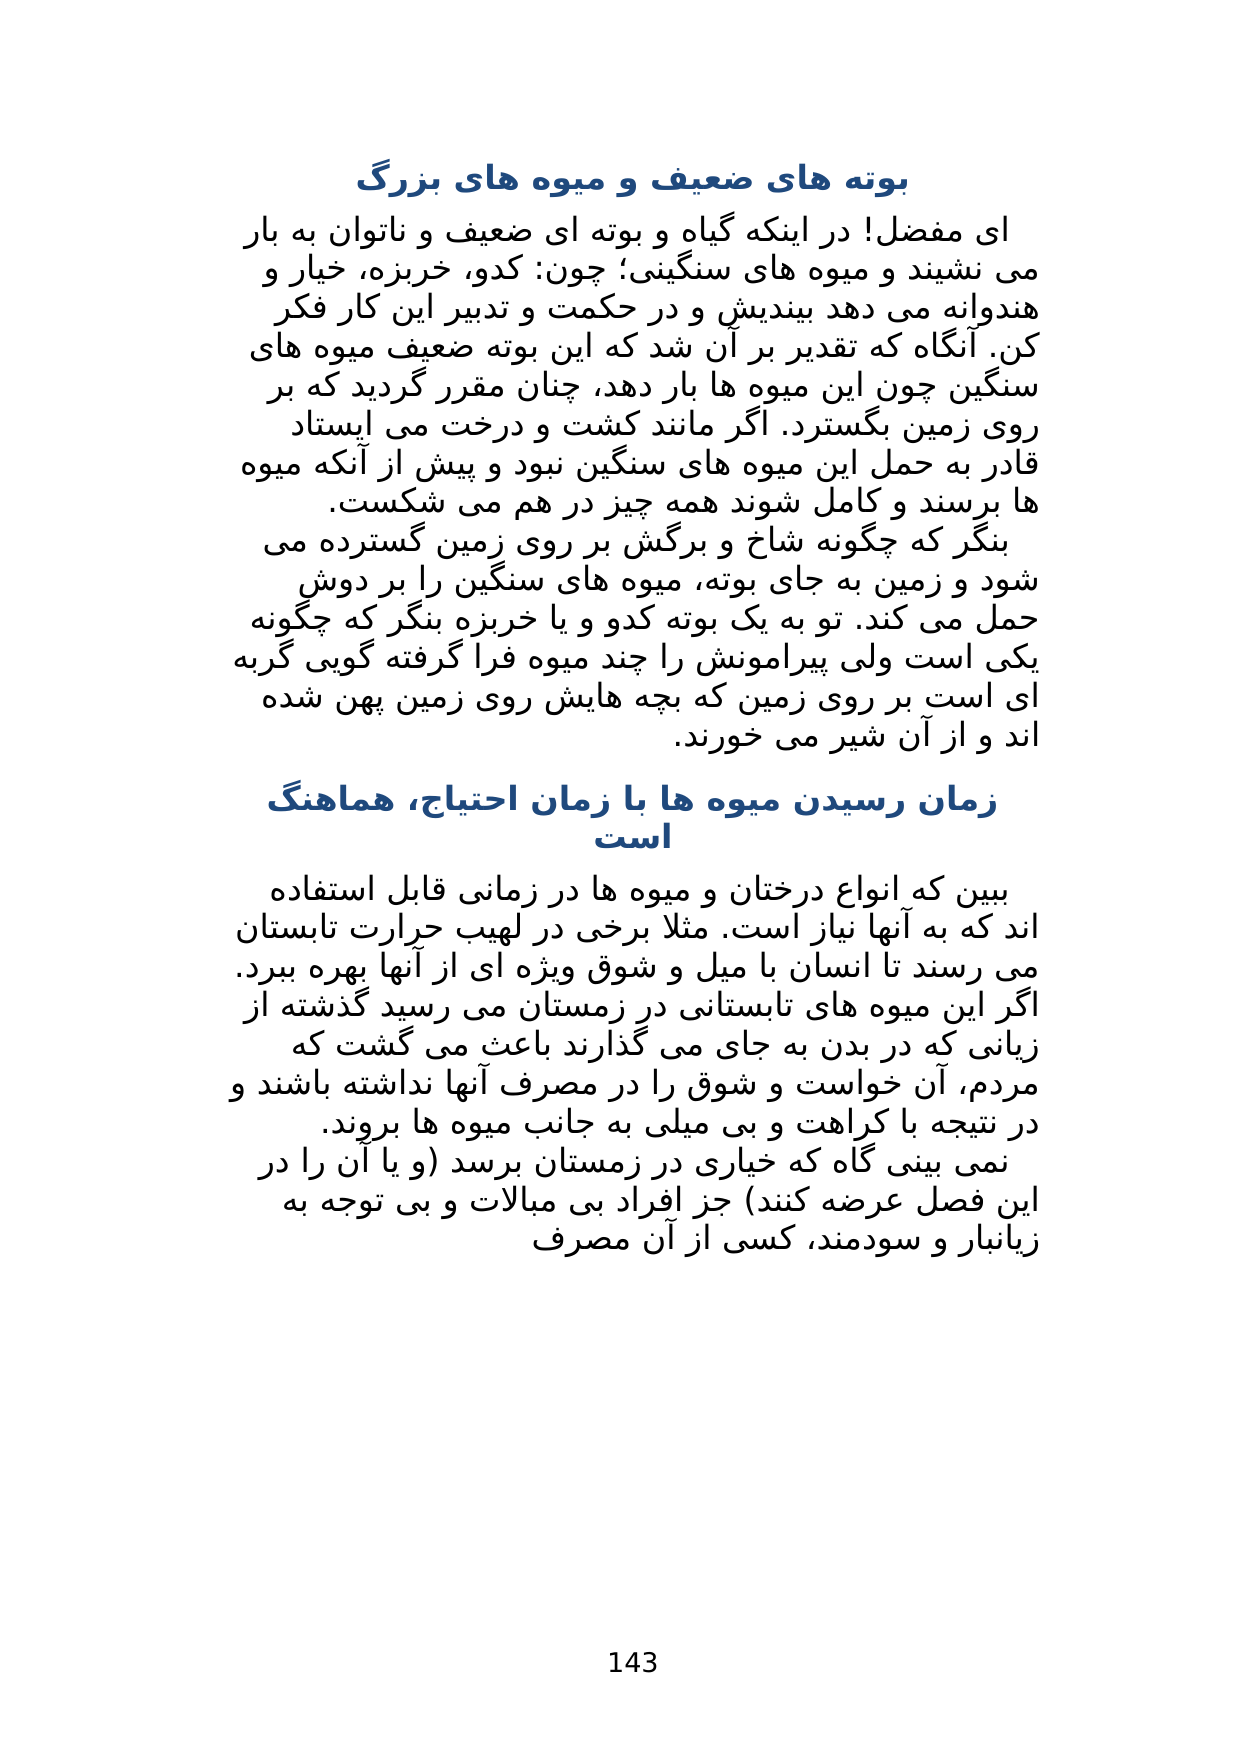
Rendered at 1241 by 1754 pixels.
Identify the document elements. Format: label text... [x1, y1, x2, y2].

subtitle زمان رسیدن میوه ها با زمان احتیاج، هماهنگ است [225, 779, 1041, 857]
subtitle بوته های ضعیف و میوه های بزرگ [225, 159, 1041, 197]
text ببین که انواع درختان و میوه ها در زمانی قابل استفاده اند که به آنها نیاز است. مثلا برخی در لهیب حرارت تابستان می رسند تا انسان با میل و شوق ویژه ای از آنها بهره ببرد. اگر این میوه های تابستانی در زمستان می رسید گذشته از زیانی که در بدن به جای می گذارند باعث می گشت که مردم، آن خواست و شوق را در مصرف آنها نداشته باشند و در نتیجه با کراهت و بی میلی به جانب میوه ها بروند. [225, 869, 1041, 1141]
text ای مفضل! در اینکه گیاه و بوته ای ضعیف و ناتوان به بار می نشیند و میوه های سنگینی؛ چون: کدو، خربزه، خیار و هندوانه می دهد بیندیش و در حکمت و تدبیر این کار فکر کن. آنگاه که تقدیر بر آن شد که این بوته ضعیف میوه های سنگین چون این میوه ها بار دهد، چنان مقرر گردید که بر روی زمین بگسترد. اگر مانند کشت و درخت می ایستاد قادر به حمل این میوه های سنگین نبود و پیش از آنکه میوه ها برسند و کامل شوند همه چیز در هم می شکست. [225, 210, 1041, 521]
text بنگر که چگونه شاخ و برگش بر روی زمین گسترده می شود و زمین به جای بوته، میوه های سنگین را بر دوش حمل می کند. تو به یک بوته کدو و یا خربزه بنگر که چگونه یکی است ولی پیرامونش را چند میوه فرا گرفته گویی گربه ای است بر روی زمین که بچه هایش روی زمین پهن شده اند و از آن شیر می خورند. [225, 521, 1041, 754]
text نمی بینی گاه که خیاری در زمستان برسد (و یا آن را در این فصل عرضه کنند) جز افراد بی مبالات و بی توجه به زیانبار و سودمند، کسی از آن مصرف [225, 1141, 1041, 1258]
